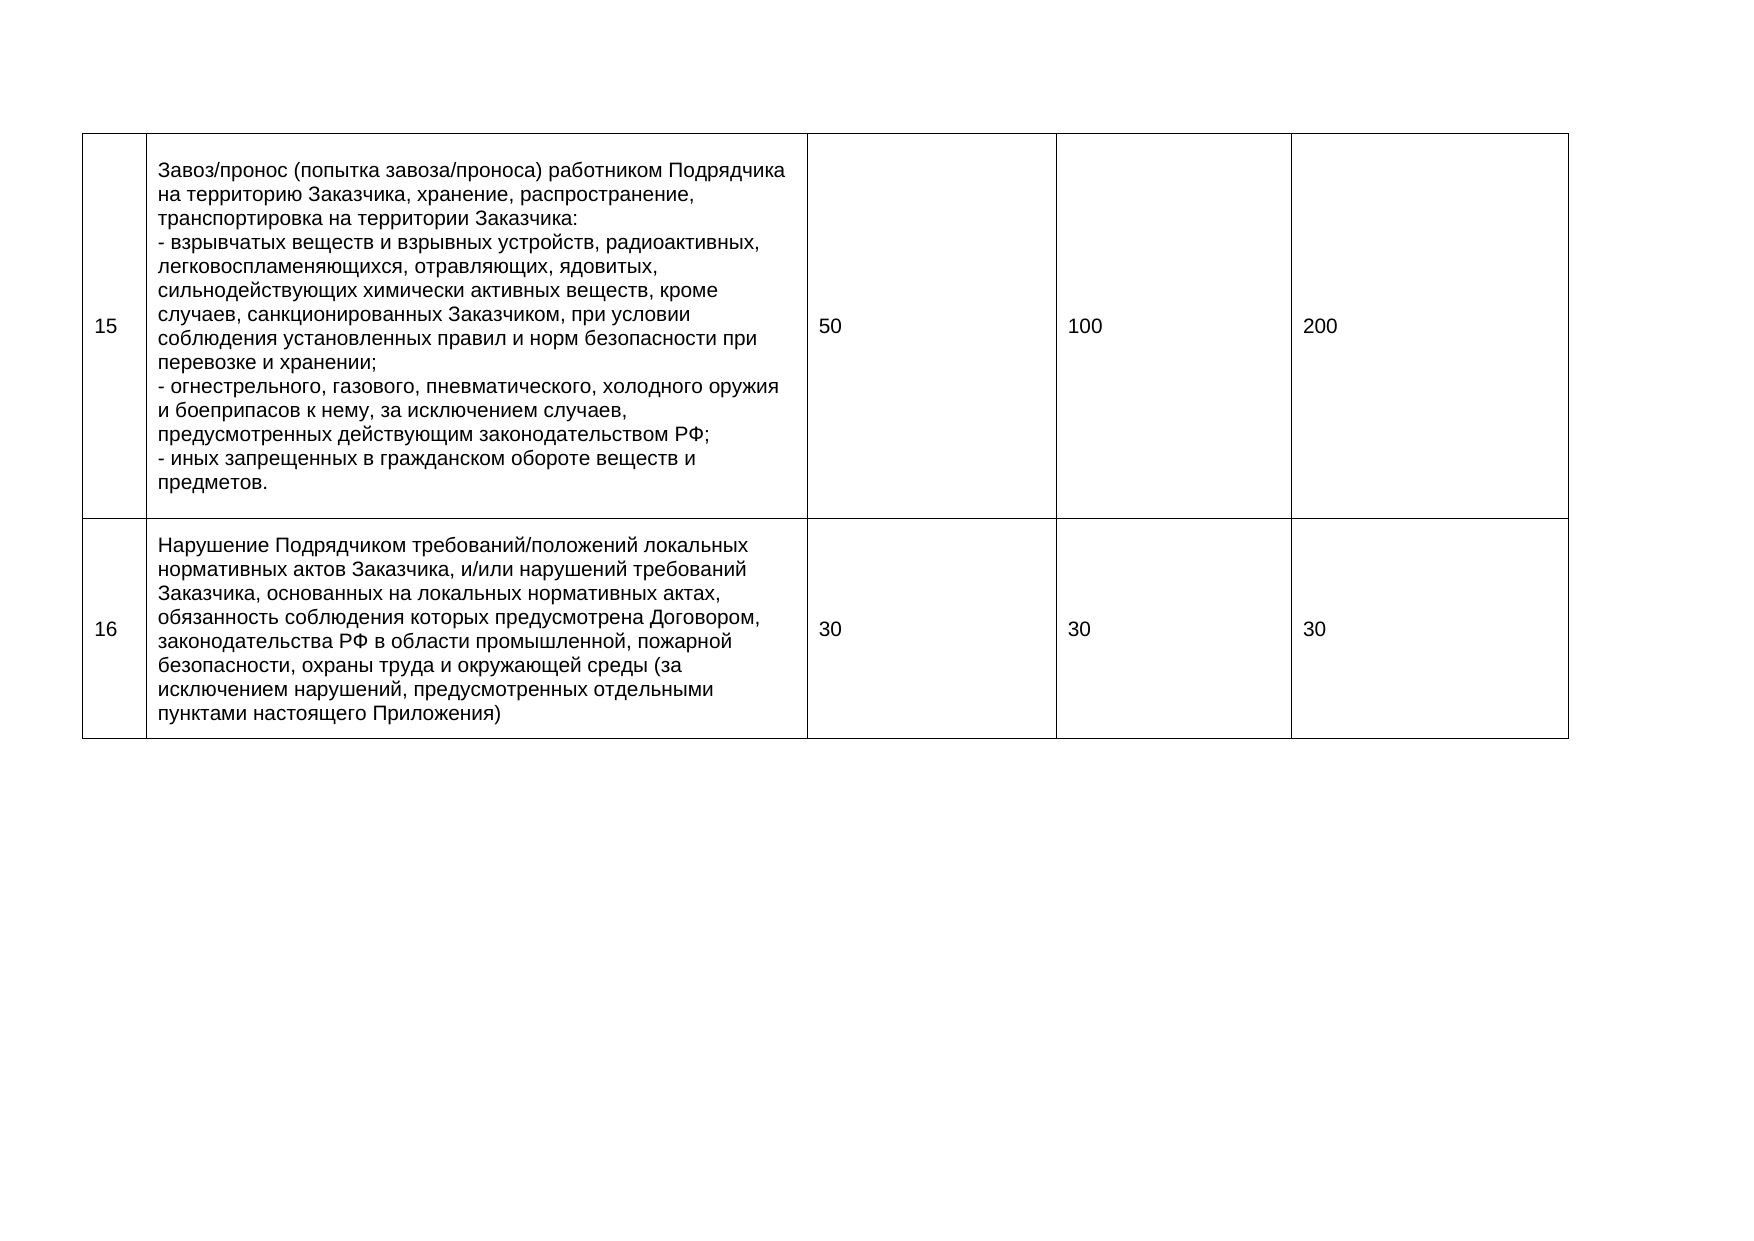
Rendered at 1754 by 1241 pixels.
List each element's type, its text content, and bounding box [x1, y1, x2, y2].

table_cell 50 [808, 134, 1056, 518]
table_cell 30 [1057, 519, 1291, 738]
table_cell Нарушение Подрядчиком требований/положений локальных нормативных актов Заказчика, и/или нарушений требований Заказчика, основанных на локальных нормативных актах, обязанность соблюдения которых предусмотрена Договором, законодательства РФ в области промышленной, пожарной безопасности, охраны труда и окружающей среды (за исключением нарушений, предусмотренных отдельными пунктами настоящего Приложения) [147, 519, 807, 738]
table_cell Завоз/пронос (попытка завоза/проноса) работником Подрядчика на территорию Заказчика, хранение, распространение, транспортировка на территории Заказчика: - взрывчатых веществ и взрывных устройств, радиоактивных, легковоспламеняющихся, отравляющих, ядовитых, сильнодействующих химически активных веществ, кроме случаев, санкционированных Заказчиком, при условии соблюдения установленных правил и норм безопасности при перевозке и хранении; - огнестрельного, газового, пневматического, холодного оружия и боеприпасов к нему, за исключением случаев, предусмотренных действующим законодательством РФ; - иных запрещенных в гражданском обороте веществ и предметов. [147, 134, 807, 518]
table_cell 15 [83, 134, 146, 518]
table_cell 30 [808, 519, 1056, 738]
table_cell 30 [1292, 519, 1568, 738]
table_cell 200 [1292, 134, 1568, 518]
table_cell 100 [1057, 134, 1291, 518]
table_cell 16 [83, 519, 146, 738]
